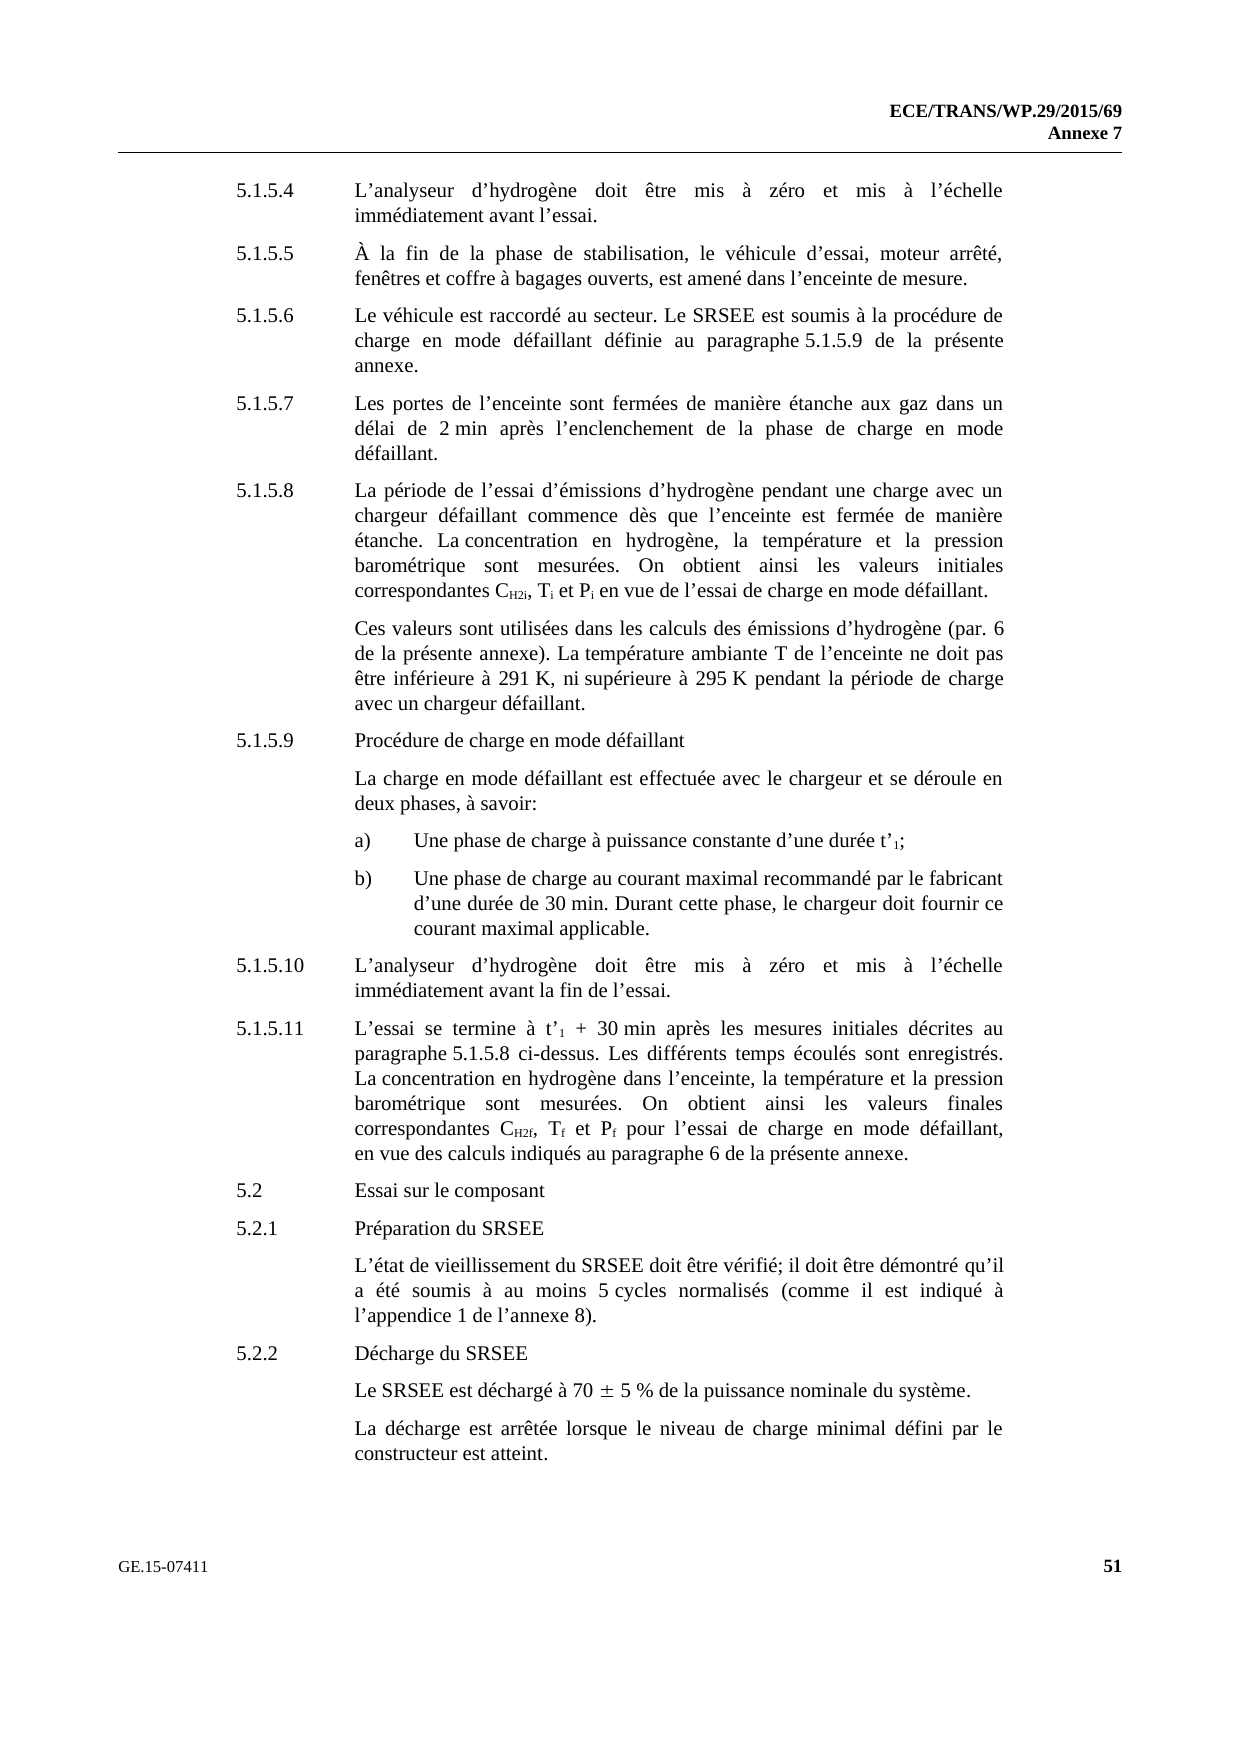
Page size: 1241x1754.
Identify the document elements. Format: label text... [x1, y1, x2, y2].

text 5.1.5.10 L’analyseur d’hydrogène doit être mis à zéro et mis à l’échelle immédiatement avant la fin de l’essai. [236, 952, 1004, 1002]
text 5.1.5.7 Les portes de l’enceinte sont fermées de manière étanche aux gaz dans un délai de 2 min après l’enclenchement de la phase de charge en mode défaillant. [236, 390, 1004, 465]
text 5.1.5.11 L’essai se termine à t’1 + 30 min après les mesures initiales décrites au paragraphe 5.1.5.8 ci-dessus. Les différents temps écoulés sont enregistrés. La concentration en hydrogène dans l’enceinte, la température et la pression barométrique sont mesurées. On obtient ainsi les valeurs finales correspondantes CH2f, Tf et Pf pour l’essai de charge en mode défaillant, en vue des calculs indiqués au paragraphe 6 de la présente annexe. [236, 1015, 1004, 1165]
text a) Une phase de charge à puissance constante d’une durée t’1; [354, 827, 1004, 852]
text La charge en mode défaillant est effectuée avec le chargeur et se déroule en deux phases, à savoir: [354, 765, 1004, 815]
text Ces valeurs sont utilisées dans les calculs des émissions d’hydrogène (par. 6 de la présente annexe). La température ambiante T de l’enceinte ne doit pas être inférieure à 291 K, ni supérieure à 295 K pendant la période de charge avec un chargeur défaillant. [354, 615, 1004, 715]
text 5.1.5.9 Procédure de charge en mode défaillant [236, 727, 1004, 752]
text 5.2.1 Préparation du SRSEE [236, 1215, 1004, 1240]
text 5.1.5.8 La période de l’essai d’émissions d’hydrogène pendant une charge avec un chargeur défaillant commence dès que l’enceinte est fermée de manière étanche. La concentration en hydrogène, la température et la pression barométrique sont mesurées. On obtient ainsi les valeurs initiales correspondantes CH2i, Ti et Pi en vue de l’essai de charge en mode défaillant. [236, 477, 1004, 602]
text 5.2 Essai sur le composant [236, 1177, 1004, 1202]
text L’état de vieillissement du SRSEE doit être vérifié; il doit être démontré qu’il a été soumis à au moins 5 cycles normalisés (comme il est indiqué à l’appendice 1 de l’annexe 8). [354, 1252, 1004, 1327]
text 5.1.5.6 Le véhicule est raccordé au secteur. Le SRSEE est soumis à la procédure de charge en mode défaillant définie au paragraphe 5.1.5.9 de la présente annexe. [236, 302, 1004, 377]
text 5.1.5.5 À la fin de la phase de stabilisation, le véhicule d’essai, moteur arrêté, fenêtres et coffre à bagages ouverts, est amené dans l’enceinte de mesure. [236, 240, 1004, 290]
text b) Une phase de charge au courant maximal recommandé par le fabricant d’une durée de 30 min. Durant cette phase, le chargeur doit fournir ce courant maximal applicable. [354, 865, 1004, 940]
text 5.2.2 Décharge du SRSEE [236, 1340, 1004, 1365]
text Le SRSEE est déchargé à 70 5 % de la puissance nominale du système. [354, 1377, 1004, 1402]
text 5.1.5.4 L’analyseur d’hydrogène doit être mis à zéro et mis à l’échelle immédiatement avant l’essai. [236, 177, 1004, 227]
text La décharge est arrêtée lorsque le niveau de charge minimal défini par le constructeur est atteint. [354, 1415, 1004, 1465]
